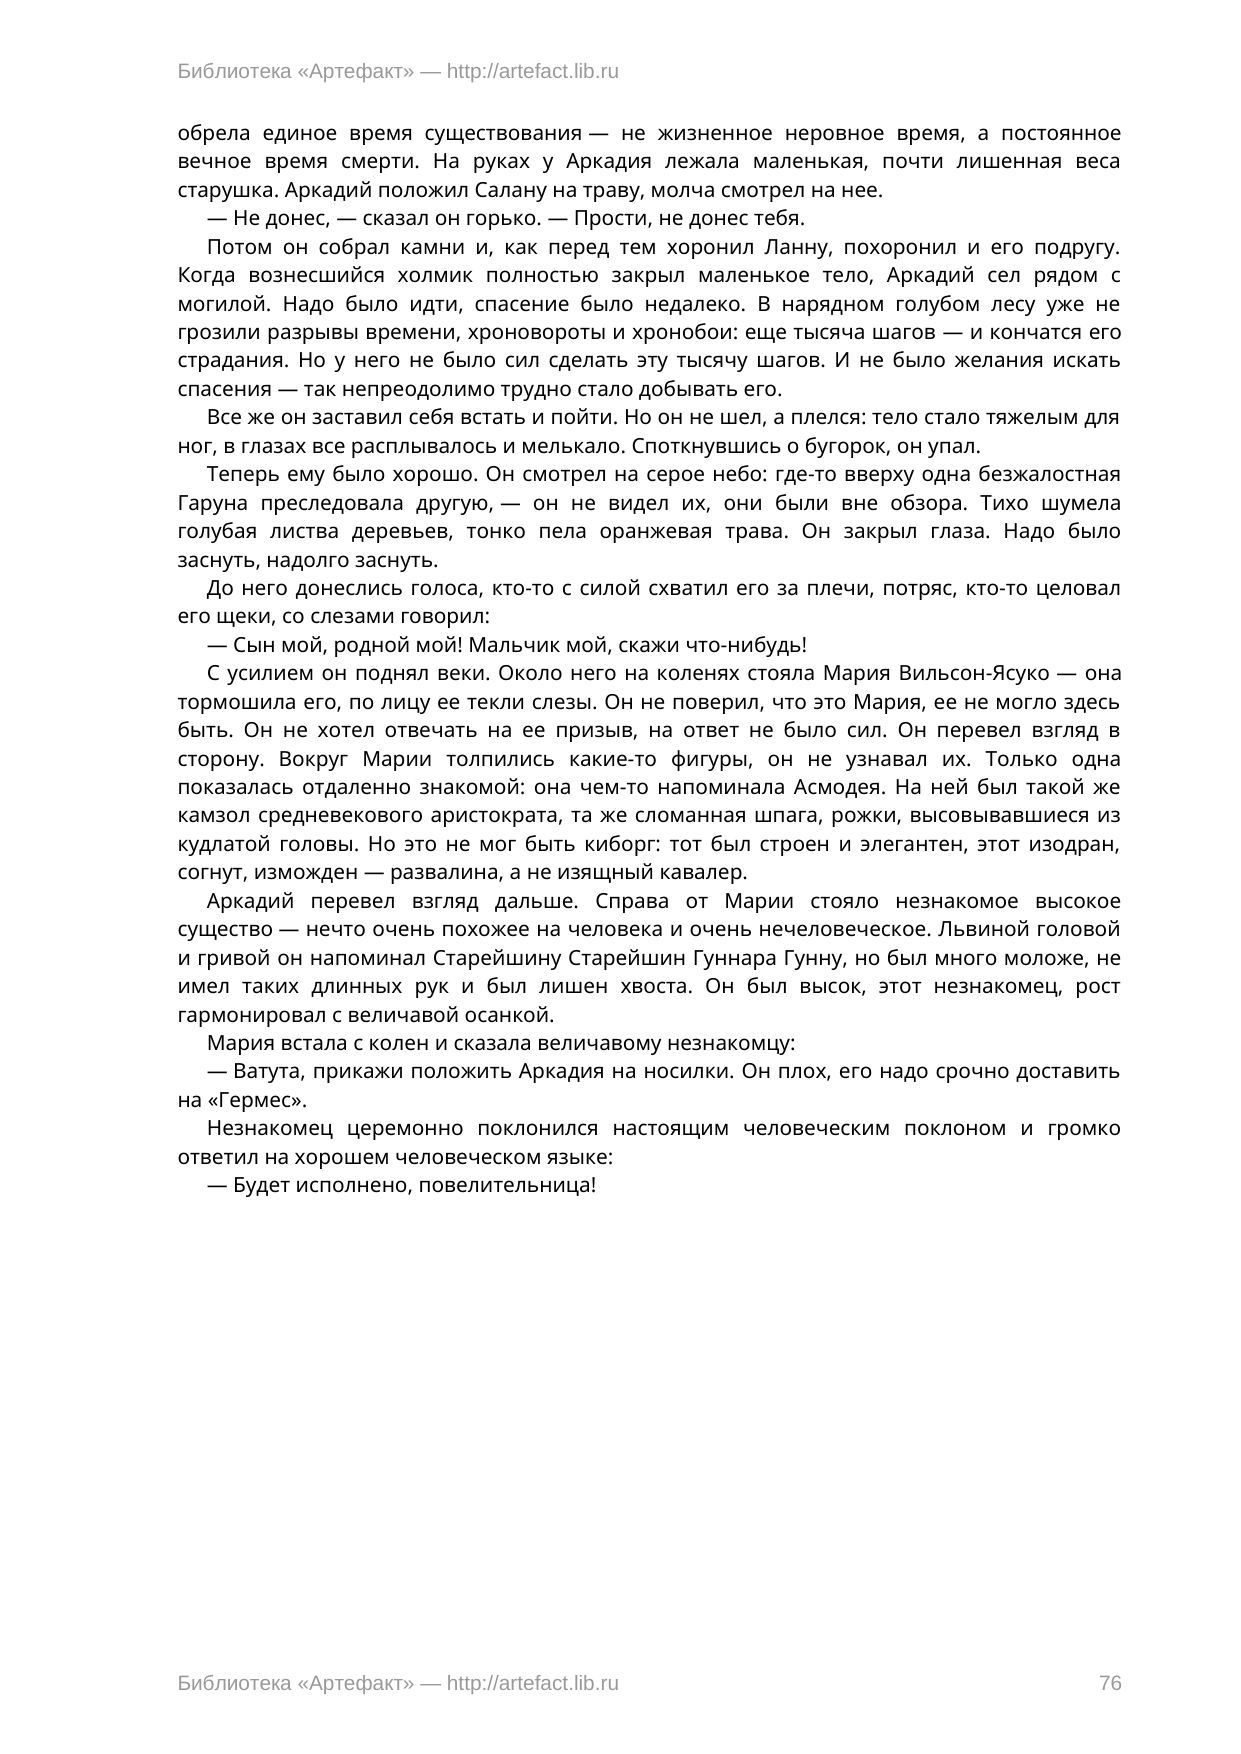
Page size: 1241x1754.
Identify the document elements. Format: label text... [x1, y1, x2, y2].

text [177, 118, 1122, 203]
text До него донеслись голоса, кто-то с силой схватил его за плечи, потряс, кто-то целовал его щеки, со слезами говорил: [177, 573, 1122, 630]
text — Ватута, прикажи положить Аркадия на носилки. Он плох, его надо срочно доставить на «Гермес». [177, 1057, 1122, 1113]
text Теперь ему было хорошо. Он смотрел на серое небо: где-то вверху одна безжалостная Гаруна преследовала другую, — он не видел их, они были вне обзора. Тихо шумела голубая листва деревьев, тонко пела оранжевая трава. Он закрыл глаза. Надо было заснуть, надолго заснуть. [177, 459, 1122, 573]
text Потом он собрал камни и, как перед тем хоронил Ланну, похоронил и его подругу. Когда вознесшийся холмик полностью закрыл маленькое тело, Аркадий сел рядом с могилой. Надо было идти, спасение было недалеко. В нарядном голубом лесу уже не грозили разрывы времени, хроновороты и хронобои: еще тысяча шагов — и кончатся его страдания. Но у него не было сил сделать эту тысячу шагов. И не было желания искать спасения — так непреодолимо трудно стало добывать его. [177, 232, 1122, 402]
text Незнакомец церемонно поклонился настоящим человеческим поклоном и громко ответил на хорошем человеческом языке: [177, 1113, 1122, 1170]
text — Не донес, — сказал он горько. — Прости, не донес тебя. [177, 203, 1122, 232]
text — Сын мой, родной мой! Мальчик мой, скажи что-нибудь! [177, 630, 1122, 658]
text — Будет исполнено, повелительница! [177, 1170, 1122, 1199]
text Аркадий перевел взгляд дальше. Справа от Марии стояло незнакомое высокое существо — нечто очень похожее на человека и очень нечеловеческое. Львиной головой и гривой он напоминал Старейшину Старейшин Гуннара Гунну, но был много моложе, не имел таких длинных рук и был лишен хвоста. Он был высок, этот незнакомец, рост гармонировал с величавой осанкой. [177, 886, 1122, 1028]
text Все же он заставил себя встать и пойти. Но он не шел, а плелся: тело стало тяжелым для ног, в глазах все расплывалось и мелькало. Споткнувшись о бугорок, он упал. [177, 402, 1122, 459]
text Мария встала с колен и сказала величавому незнакомцу: [177, 1028, 1122, 1057]
text С усилием он поднял веки. Около него на коленях стояла Мария Вильсон-Ясуко — она тормошила его, по лицу ее текли слезы. Он не поверил, что это Мария, ее не могло здесь быть. Он не хотел отвечать на ее призыв, на ответ не было сил. Он перевел взгляд в сторону. Вокруг Марии толпились какие-то фигуры, он не узнавал их. Только одна показалась отдаленно знакомой: она чем-то напоминала Асмодея. На ней был такой же камзол средневекового аристократа, та же сломанная шпага, рожки, высовывавшиеся из кудлатой головы. Но это не мог быть киборг: тот был строен и элегантен, этот изодран, согнут, изможден — развалина, а не изящный кавалер. [177, 658, 1122, 886]
